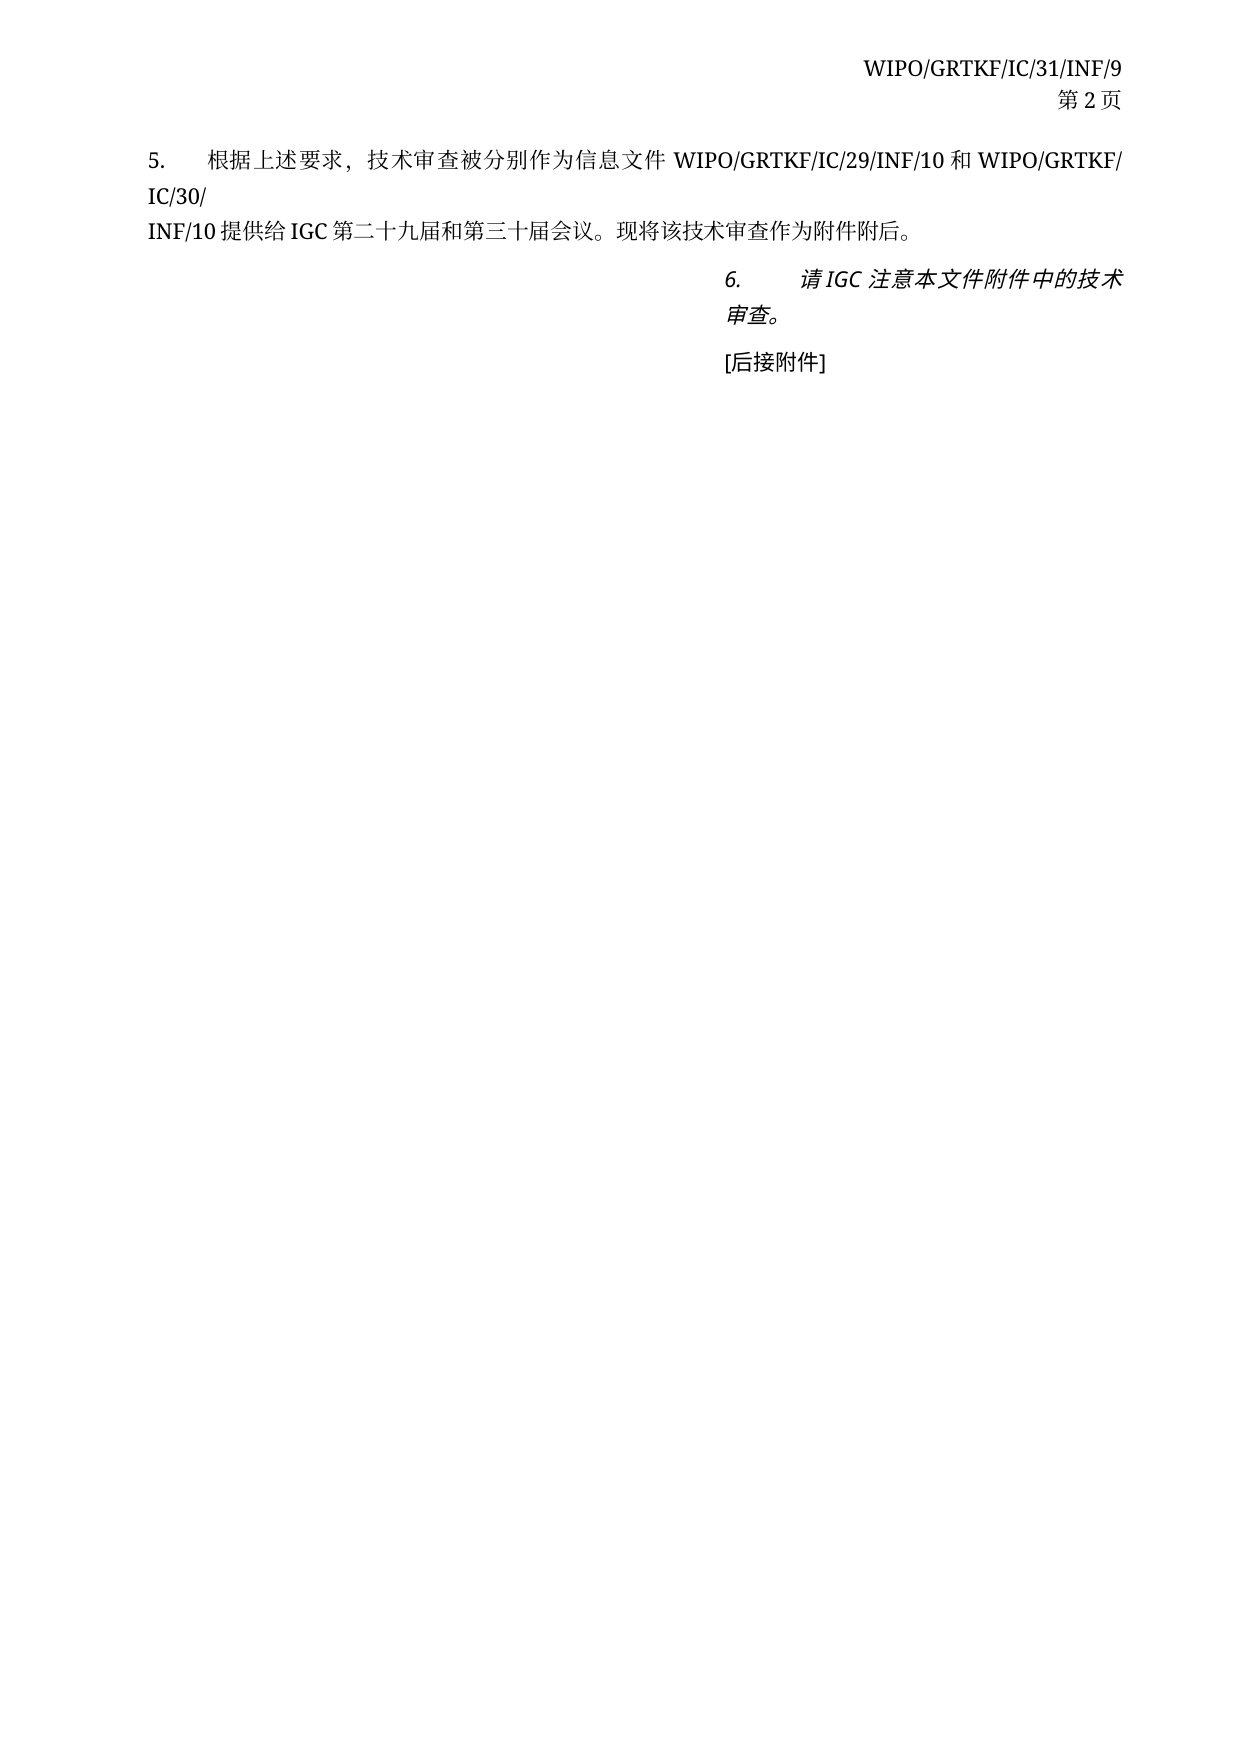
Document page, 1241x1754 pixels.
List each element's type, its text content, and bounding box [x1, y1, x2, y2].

text 根据上述要求，技术审查被分别作为信息文件WIPO/GRTKF/IC/29/INF/10和WIPO/GRTKF/IC/30/ INF/10提供给IGC第二十九届和第三十届会议。现将该技术审查作为附件附后。 [148, 140, 1122, 246]
text 请IGC注意本文件附件中的技术审查。 [724, 258, 1122, 329]
list [后接附件] [724, 342, 1122, 377]
